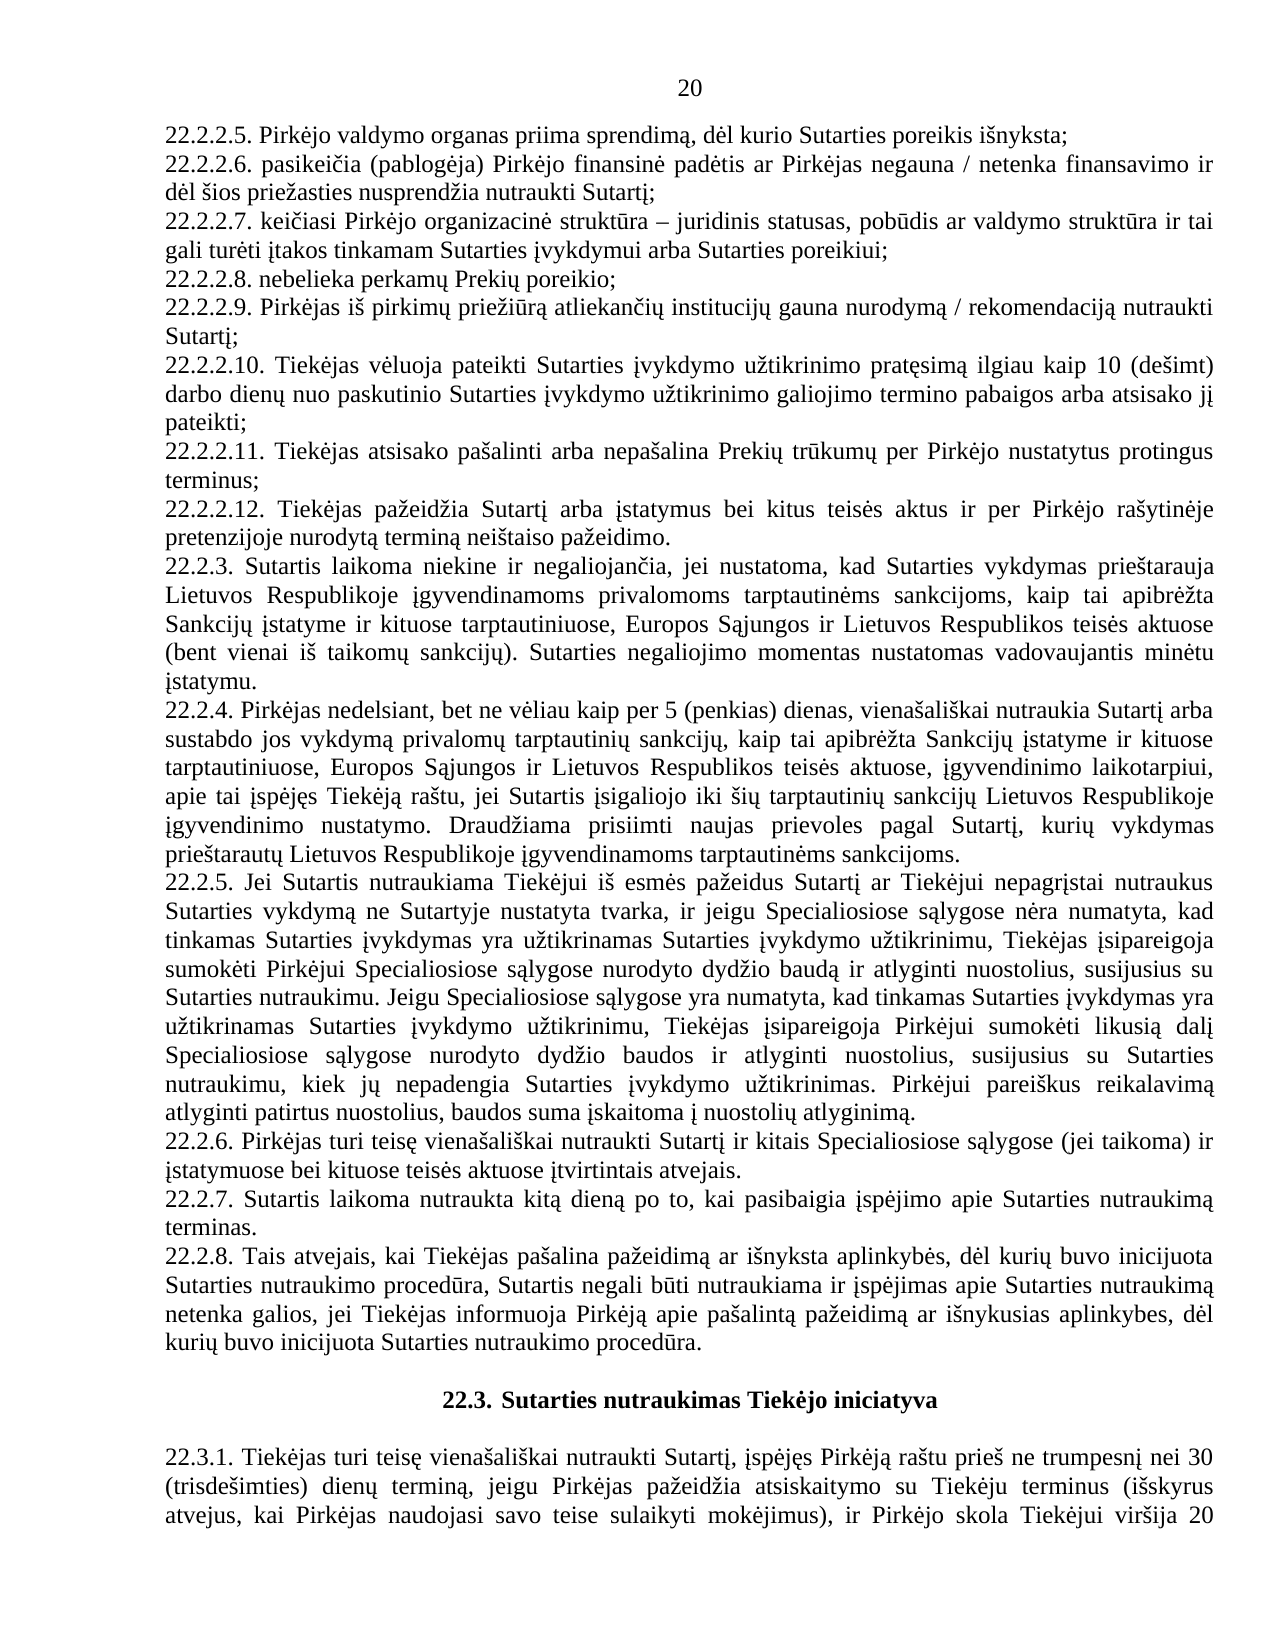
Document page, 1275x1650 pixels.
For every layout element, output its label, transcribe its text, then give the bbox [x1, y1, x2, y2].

text 22.2.7. Sutartis laikoma nutraukta kitą dieną po to, kai pasibaigia įspėjimo apie Sutarties nutraukimą terminas. [165, 1184, 1215, 1241]
text 22.2.2.8. nebelieka perkamų Prekių poreikio; [165, 264, 1215, 292]
text 22.2.8. Tais atvejais, kai Tiekėjas pašalina pažeidimą ar išnyksta aplinkybės, dėl kurių buvo inicijuota Sutarties nutraukimo procedūra, Sutartis negali būti nutraukiama ir įspėjimas apie Sutarties nutraukimą netenka galios, jei Tiekėjas informuoja Pirkėją apie pašalintą pažeidimą ar išnykusias aplinkybes, dėl kurių buvo inicijuota Sutarties nutraukimo procedūra. [165, 1241, 1215, 1356]
text 22.2.2.11. Tiekėjas atsisako pašalinti arba nepašalina Prekių trūkumų per Pirkėjo nustatytus protingus terminus; [165, 436, 1215, 494]
text 22.2.2.9. Pirkėjas iš pirkimų priežiūrą atliekančių institucijų gauna nurodymą / rekomendaciją nutraukti Sutartį; [165, 292, 1215, 350]
text 22.2.5. Jei Sutartis nutraukiama Tiekėjui iš esmės pažeidus Sutartį ar Tiekėjui nepagrįstai nutraukus Sutarties vykdymą ne Sutartyje nustatyta tvarka, ir jeigu Specialiosiose sąlygose nėra numatyta, kad tinkamas Sutarties įvykdymas yra užtikrinamas Sutarties įvykdymo užtikrinimu, Tiekėjas įsipareigoja sumokėti Pirkėjui Specialiosiose sąlygose nurodyto dydžio baudą ir atlyginti nuostolius, susijusius su Sutarties nutraukimu. Jeigu Specialiosiose sąlygose yra numatyta, kad tinkamas Sutarties įvykdymas yra užtikrinamas Sutarties įvykdymo užtikrinimu, Tiekėjas įsipareigoja Pirkėjui sumokėti likusią dalį Specialiosiose sąlygose nurodyto dydžio baudos ir atlyginti nuostolius, susijusius su Sutarties nutraukimu, kiek jų nepadengia Sutarties įvykdymo užtikrinimas. Pirkėjui pareiškus reikalavimą atlyginti patirtus nuostolius, baudos suma įskaitoma į nuostolių atlyginimą. [165, 867, 1215, 1126]
text 22.2.3. Sutartis laikoma niekine ir negaliojančia, jei nustatoma, kad Sutarties vykdymas prieštarauja Lietuvos Respublikoje įgyvendinamoms privalomoms tarptautinėms sankcijoms, kaip tai apibrėžta Sankcijų įstatyme ir kituose tarptautiniuose, Europos Sąjungos ir Lietuvos Respublikos teisės aktuose (bent vienai iš taikomų sankcijų). Sutarties negaliojimo momentas nustatomas vadovaujantis minėtu įstatymu. [165, 551, 1215, 695]
text 22.2.6. Pirkėjas turi teisę vienašališkai nutraukti Sutartį ir kitais Specialiosiose sąlygose (jei taikoma) ir įstatymuose bei kituose teisės aktuose įtvirtintais atvejais. [165, 1126, 1215, 1184]
text 22.2.2.10. Tiekėjas vėluoja pateikti Sutarties įvykdymo užtikrinimo pratęsimą ilgiau kaip 10 (dešimt) darbo dienų nuo paskutinio Sutarties įvykdymo užtikrinimo galiojimo termino pabaigos arba atsisako jį pateikti; [165, 350, 1215, 436]
text 22.2.2.12. Tiekėjas pažeidžia Sutartį arba įstatymus bei kitus teisės aktus ir per Pirkėjo rašytinėje pretenzijoje nurodytą terminą neištaiso pažeidimo. [165, 494, 1215, 551]
text 22.2.2.7. keičiasi Pirkėjo organizacinė struktūra – juridinis statusas, pobūdis ar valdymo struktūra ir tai gali turėti įtakos tinkamam Sutarties įvykdymui arba Sutarties poreikiui; [165, 206, 1215, 264]
text 22.2.4. Pirkėjas nedelsiant, bet ne vėliau kaip per 5 (penkias) dienas, vienašališkai nutraukia Sutartį arba sustabdo jos vykdymą privalomų tarptautinių sankcijų, kaip tai apibrėžta Sankcijų įstatyme ir kituose tarptautiniuose, Europos Sąjungos ir Lietuvos Respublikos teisės aktuose, įgyvendinimo laikotarpiui, apie tai įspėjęs Tiekėją raštu, jei Sutartis įsigaliojo iki šių tarptautinių sankcijų Lietuvos Respublikoje įgyvendinimo nustatymo. Draudžiama prisiimti naujas prievoles pagal Sutartį, kurių vykdymas prieštarautų Lietuvos Respublikoje įgyvendinamoms tarptautinėms sankcijoms. [165, 695, 1215, 867]
text 22.2.2.5. Pirkėjo valdymo organas priima sprendimą, dėl kurio Sutarties poreikis išnyksta; [165, 120, 1215, 149]
text 22.2.2.6. pasikeičia (pablogėja) Pirkėjo finansinė padėtis ar Pirkėjas negauna / netenka finansavimo ir dėl šios priežasties nusprendžia nutraukti Sutartį; [165, 149, 1215, 206]
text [165, 1442, 1215, 1529]
text 22.3. Sutarties nutraukimas Tiekėjo iniciatyva [165, 1385, 1215, 1414]
